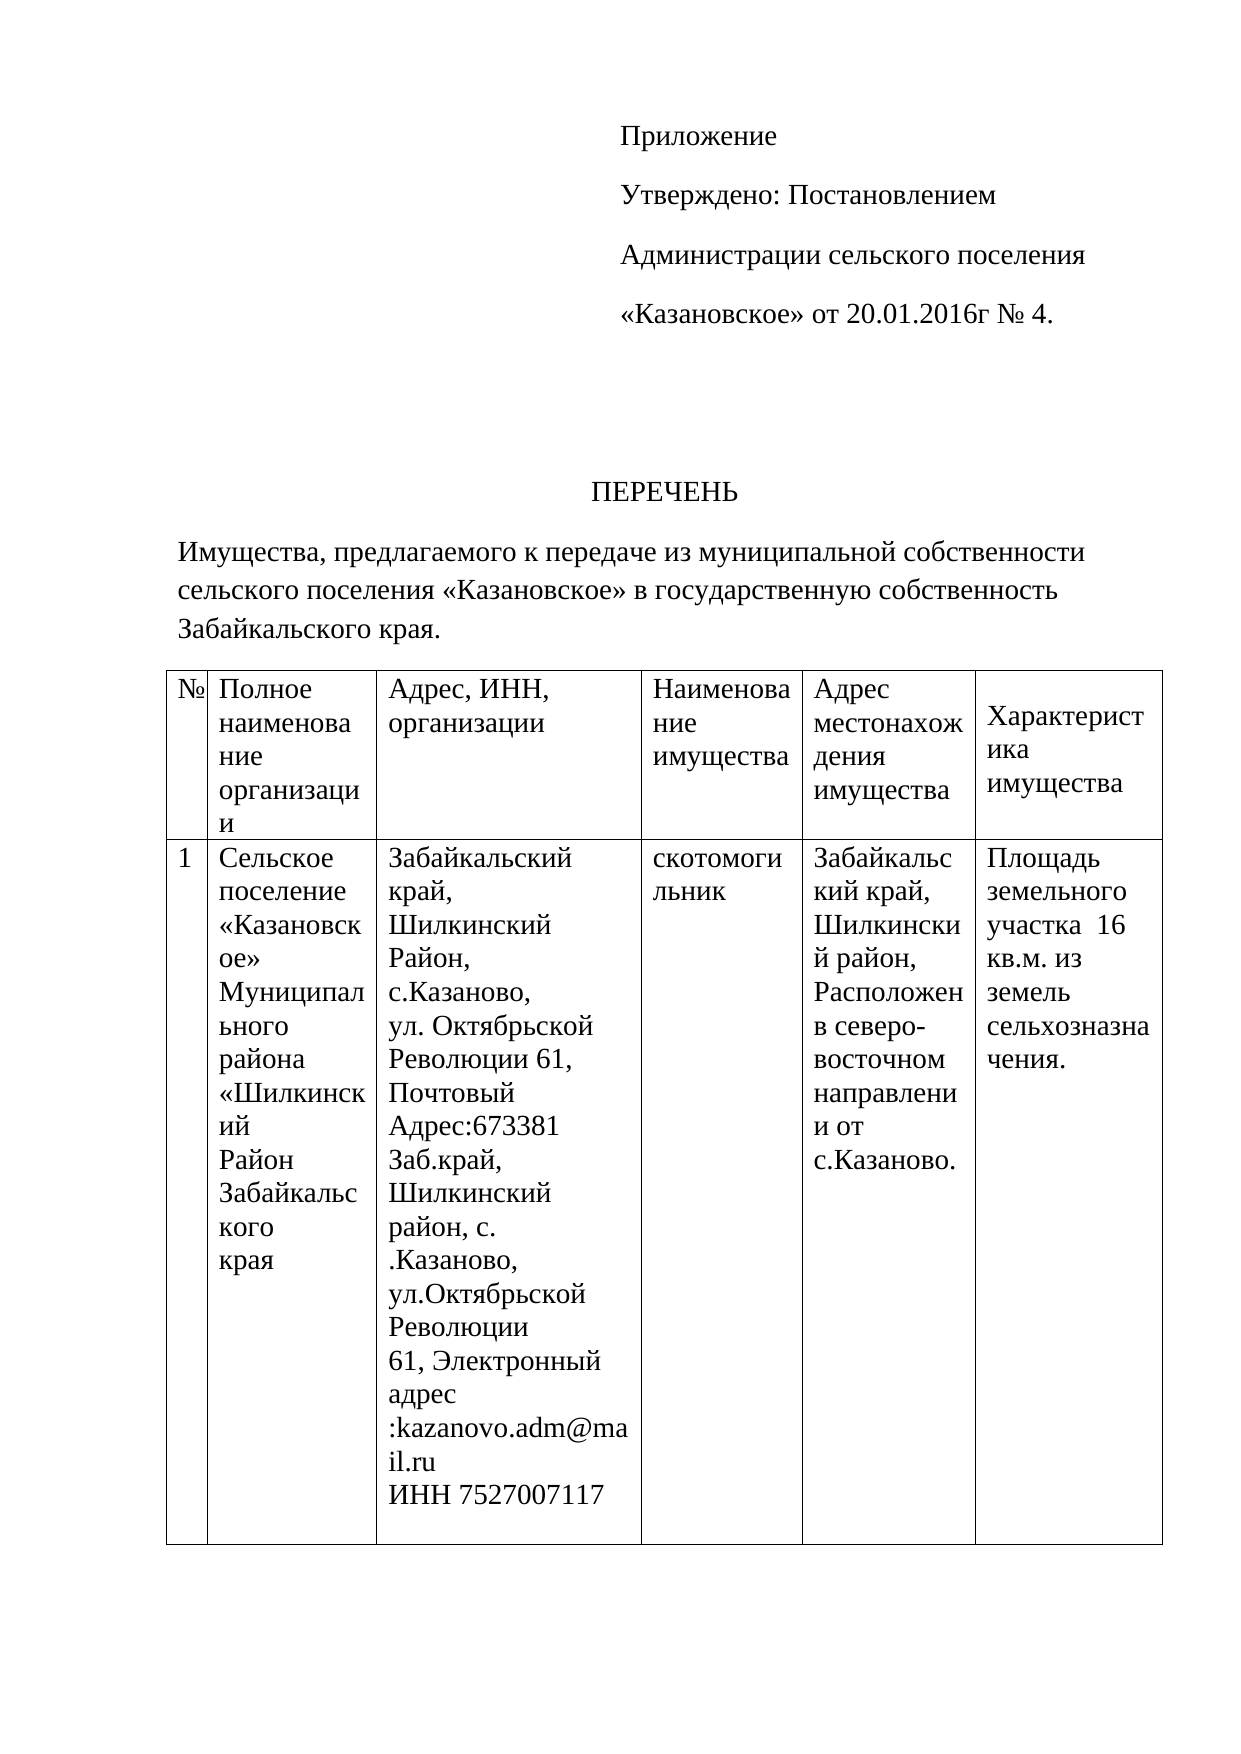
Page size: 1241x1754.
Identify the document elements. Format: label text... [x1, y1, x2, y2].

table_header Адрес, ИНН, организации [377, 671, 641, 839]
table_cell 1 [167, 840, 207, 1544]
text Утверждено: Постановлением [620, 177, 1152, 211]
text Приложение [620, 118, 1152, 152]
table_header № [167, 671, 207, 839]
text Администрации сельского поселения [620, 237, 1152, 270]
table_header Полное наименование организации [208, 671, 376, 839]
table_header Характеристика имущества [976, 671, 1162, 839]
text «Казановское» от 20.01.2016г № 4. [620, 296, 1152, 330]
table_cell Сельское поселение «Казановское» Муниципального района «Шилкинский Район Забайкальского края [208, 840, 376, 1544]
table_cell Забайкальский край, Шилкинский район, Расположен в северо-восточном направлении от с.Казаново. [803, 840, 975, 1544]
table_header Наименование имущества [642, 671, 802, 839]
table_header Адрес местонахождения имущества [803, 671, 975, 839]
text Имущества, предлагаемого к передаче из муниципальной собственности сельского поселения «Казановское» в государственную собственность Забайкальского края. [177, 534, 1152, 644]
table_cell скотомогильник [642, 840, 802, 1544]
table_cell Забайкальский край, Шилкинский Район, с.Казаново, ул. Октябрьской Революции 61, Почтовый Адрес:673381 Заб.край, Шилкинский район, с. .Казаново, ул.Октябрьской Революции 61, Электронный адрес:kazanovo.adm@mail.ru ИНН 7527007117 [377, 840, 641, 1544]
text ПЕРЕЧЕНЬ [177, 474, 1152, 508]
table_cell Площадь земельного участка 16 кв.м. из земель сельхозназначения. [976, 840, 1162, 1544]
